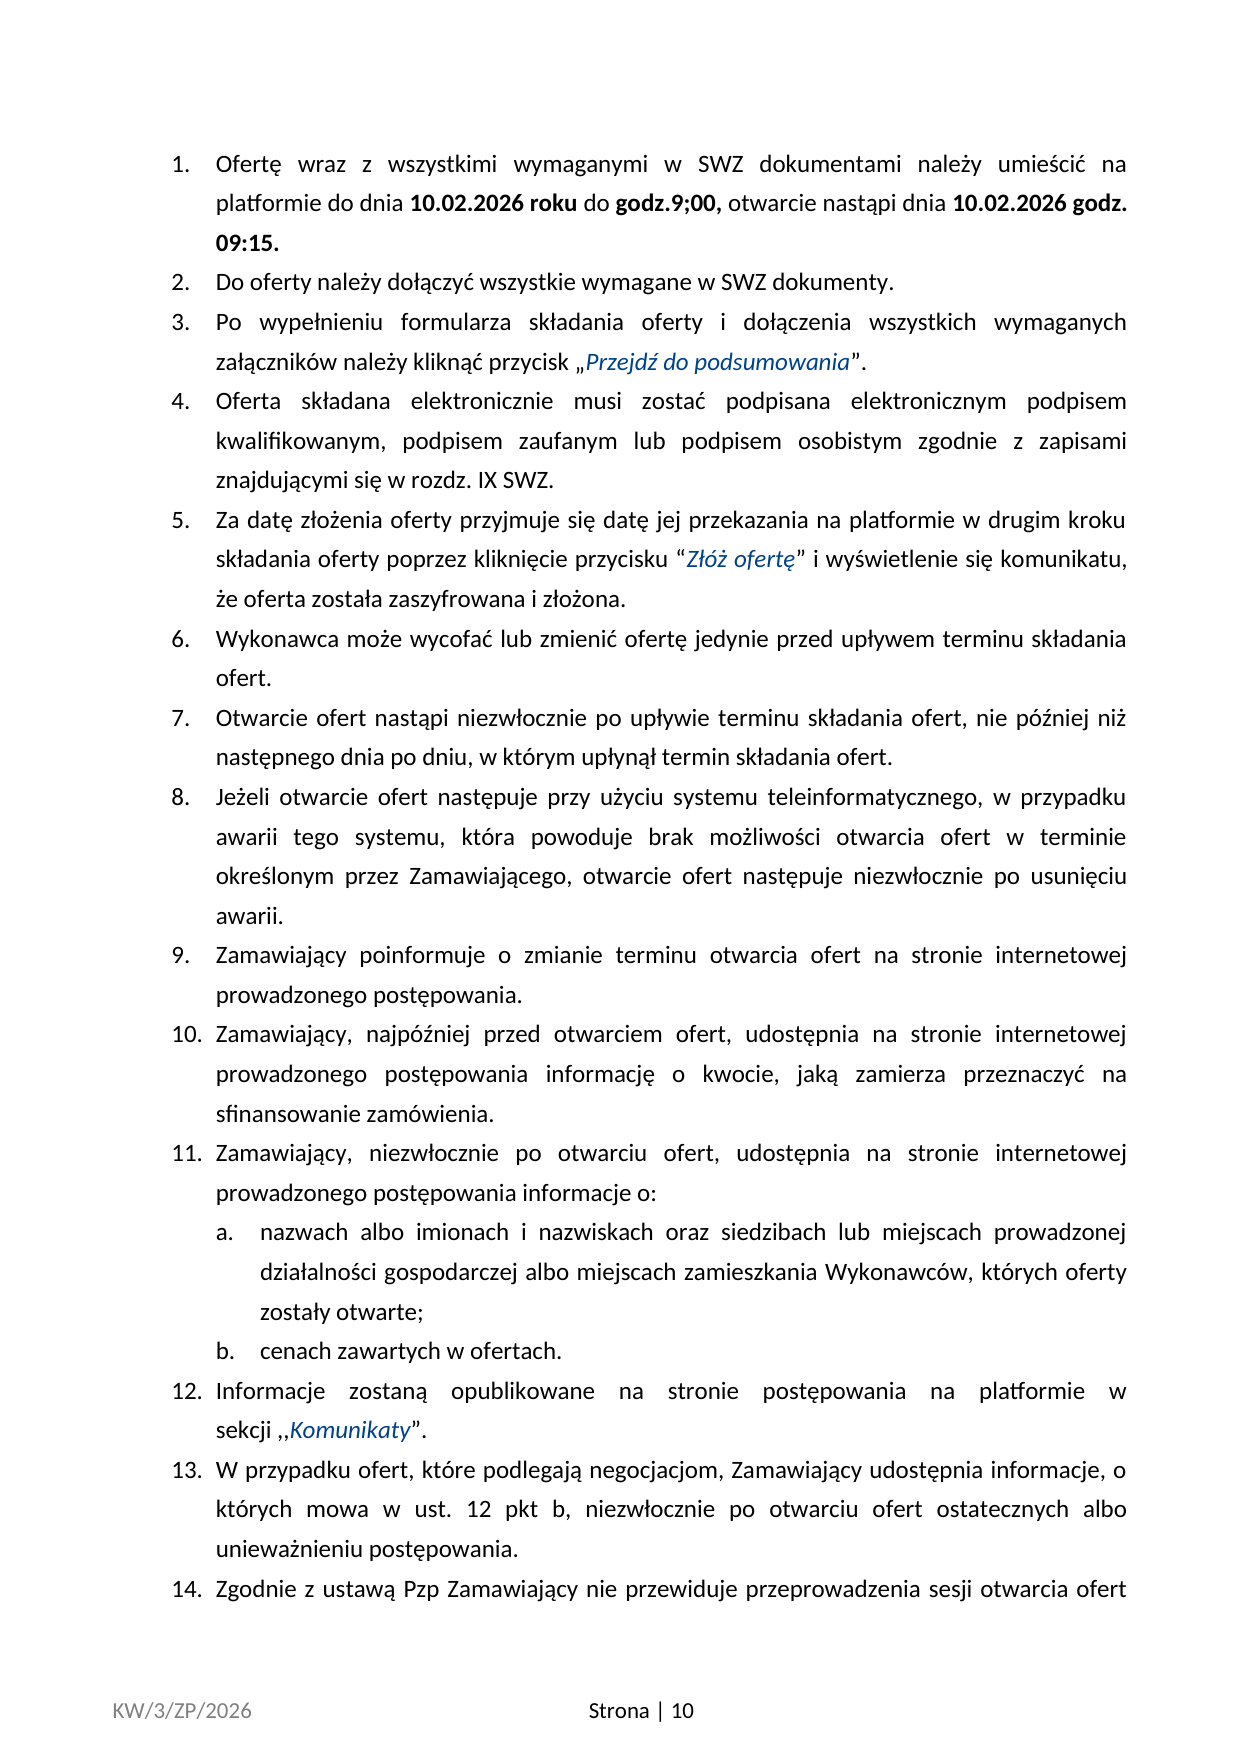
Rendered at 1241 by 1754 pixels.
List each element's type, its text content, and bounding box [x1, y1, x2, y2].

list Oferta składana elektronicznie musi zostać podpisana elektronicznym podpisem kwalifikowanym, podpisem zaufanym lub podpisem osobistym zgodnie z zapisami znajdującymi się w rozdz. IX SWZ. [171, 385, 1128, 495]
list Do oferty należy dołączyć wszystkie wymagane w SWZ dokumenty. [171, 266, 1128, 297]
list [171, 1573, 1128, 1603]
list Zamawiający, najpóźniej przed otwarciem ofert, udostępnia na stronie internetowej prowadzonego postępowania informację o kwocie, jaką zamierza przeznaczyć na sfinansowanie zamówienia. [171, 1018, 1128, 1128]
list Ofertę wraz z wszystkimi wymaganymi w SWZ dokumentami należy umieścić na platformie do dnia 10.02.2026 roku do godz.9;00, otwarcie nastąpi dnia 10.02.2026 godz. 09:15. [171, 148, 1128, 257]
list Zamawiający poinformuje o zmianie terminu otwarcia ofert na stronie internetowej prowadzonego postępowania. [171, 939, 1128, 1009]
list nazwach albo imionach i nazwiskach oraz siedzibach lub miejscach prowadzonej działalności gospodarczej albo miejscach zamieszkania Wykonawców, których oferty zostały otwarte; [216, 1216, 1128, 1326]
list Zamawiający, niezwłocznie po otwarciu ofert, udostępnia na stronie internetowej prowadzonego postępowania informacje o: [171, 1137, 1128, 1207]
list Po wypełnieniu formularza składania oferty i dołączenia wszystkich wymaganych załączników należy kliknąć przycisk „Przejdź do podsumowania”. [171, 306, 1128, 376]
list W przypadku ofert, które podlegają negocjacjom, Zamawiający udostępnia informacje, o których mowa w ust. 12 pkt b, niezwłocznie po otwarciu ofert ostatecznych albo unieważnieniu postępowania. [171, 1454, 1128, 1564]
list cenach zawartych w ofertach. [216, 1335, 1128, 1366]
list Informacje zostaną opublikowane na stronie postępowania na platformie w sekcji ,,Komunikaty”. [171, 1375, 1128, 1445]
list Wykonawca może wycofać lub zmienić ofertę jedynie przed upływem terminu składania ofert. [171, 623, 1128, 693]
list Otwarcie ofert nastąpi niezwłocznie po upływie terminu składania ofert, nie później niż następnego dnia po dniu, w którym upłynął termin składania ofert. [171, 702, 1128, 772]
list Za datę złożenia oferty przyjmuje się datę jej przekazania na platformie w drugim kroku składania oferty poprzez kliknięcie przycisku “Złóż ofertę” i wyświetlenie się komunikatu, że oferta została zaszyfrowana i złożona. [171, 504, 1128, 614]
list Jeżeli otwarcie ofert następuje przy użyciu systemu teleinformatycznego, w przypadku awarii tego systemu, która powoduje brak możliwości otwarcia ofert w terminie określonym przez Zamawiającego, otwarcie ofert następuje niezwłocznie po usunięciu awarii. [171, 781, 1128, 930]
